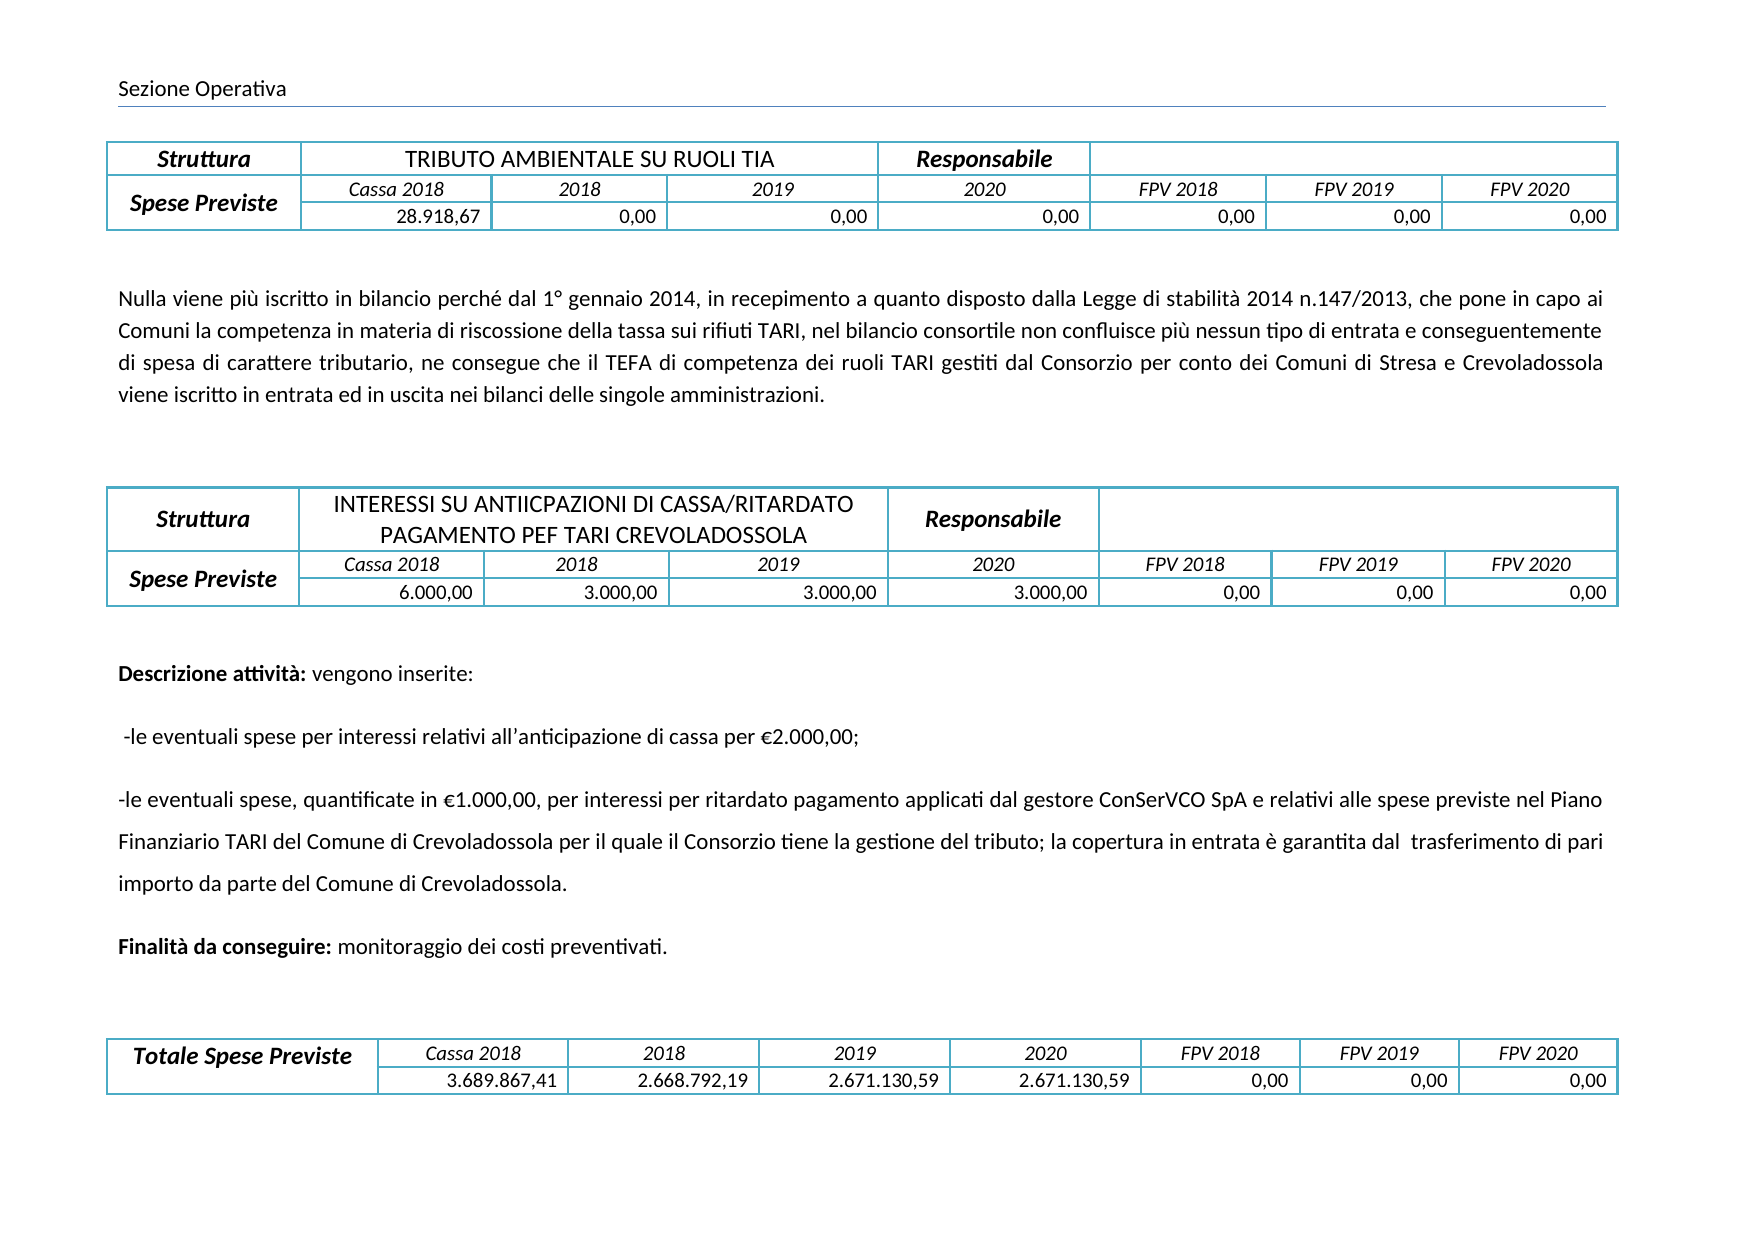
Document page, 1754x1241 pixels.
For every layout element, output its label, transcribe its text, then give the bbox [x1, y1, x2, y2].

table_cell 2.668.792,19 [569, 1068, 758, 1093]
table_cell 2018 [493, 176, 666, 201]
table_cell 0,00 [493, 203, 666, 229]
table_cell 3.000,00 [670, 579, 887, 604]
table_cell Spese Previste [108, 176, 300, 229]
table_header [1091, 143, 1616, 174]
table_cell Cassa 2018 [302, 176, 490, 201]
table_cell 2020 [879, 176, 1089, 201]
table_header TRIBUTO AMBIENTALE SU RUOLI TIA [302, 143, 877, 174]
table_cell FPV 2019 [1267, 176, 1441, 201]
table_header FPV 2019 [1301, 1040, 1458, 1066]
table_cell 0,00 [879, 203, 1089, 229]
table_header Struttura [108, 489, 298, 549]
table_cell 28.918,67 [302, 203, 490, 229]
table_header Responsabile [889, 489, 1098, 549]
table_header FPV 2020 [1460, 1040, 1616, 1066]
table_header Totale Spese Previste [108, 1040, 377, 1093]
table_header 2018 [569, 1040, 758, 1066]
table_header 2019 [760, 1040, 949, 1066]
table_cell 0,00 [1460, 1068, 1616, 1093]
table_header [1100, 489, 1616, 549]
table_cell FPV 2019 [1273, 552, 1444, 577]
table_header FPV 2018 [1142, 1040, 1299, 1066]
text Finalità da conseguire: monitoraggio dei costi preventivati. [118, 932, 1606, 960]
table_cell FPV 2020 [1443, 176, 1616, 201]
table_cell 0,00 [1142, 1068, 1299, 1093]
table_cell 0,00 [1446, 579, 1616, 604]
text Descrizione attività: vengono inserite: [118, 659, 1606, 688]
text -le eventuali spese, quantificate in €1.000,00, per interessi per ritardato pagamento applicati dal gestore ConSerVCO SpA e relativi alle spese previste nel Piano Finanziario TARI del Comune di Crevoladossola per il quale il Consorzio tiene la gestione del tributo; la copertura in entrata è garantita dal trasferimento di pari importo da parte del Comune di Crevoladossola. [118, 785, 1606, 897]
table_cell 2019 [670, 552, 887, 577]
table_header Responsabile [879, 143, 1089, 174]
table_cell 2019 [668, 176, 877, 201]
table_cell Spese Previste [108, 552, 298, 604]
table_cell 2.671.130,59 [951, 1068, 1140, 1093]
table_cell 0,00 [1267, 203, 1441, 229]
table_cell 2020 [889, 552, 1098, 577]
table_cell FPV 2020 [1446, 552, 1616, 577]
table_header Cassa 2018 [379, 1040, 567, 1066]
table_cell Cassa 2018 [300, 552, 483, 577]
table_cell 6.000,00 [300, 579, 483, 604]
table_cell 0,00 [1443, 203, 1616, 229]
table_cell 2018 [485, 552, 668, 577]
table_cell 0,00 [668, 203, 877, 229]
text -le eventuali spese per interessi relativi all’anticipazione di cassa per €2.000,00; [118, 722, 1606, 750]
table_header INTERESSI SU ANTIICPAZIONI DI CASSA/RITARDATO PAGAMENTO PEF TARI CREVOLADOSSOLA [300, 489, 887, 549]
table_header Struttura [108, 143, 300, 174]
table_cell FPV 2018 [1100, 552, 1270, 577]
table_cell FPV 2018 [1091, 176, 1265, 201]
table_cell 3.689.867,41 [379, 1068, 567, 1093]
table_cell 3.000,00 [889, 579, 1098, 604]
table_cell 0,00 [1100, 579, 1270, 604]
table_cell 0,00 [1091, 203, 1265, 229]
table_cell 2.671.130,59 [760, 1068, 949, 1093]
table_cell 3.000,00 [485, 579, 668, 604]
table_cell 0,00 [1301, 1068, 1458, 1093]
table_header 2020 [951, 1040, 1140, 1066]
table_cell 0,00 [1273, 579, 1444, 604]
text Nulla viene più iscritto in bilancio perché dal 1° gennaio 2014, in recepimento a quanto disposto dalla Legge di stabilità 2014 n.147/2013, che pone in capo ai Comuni la competenza in materia di riscossione della tassa sui rifiuti TARI, nel bilancio consortile non confluisce più nessun tipo di entrata e conseguentemente di spesa di carattere tributario, ne consegue che il TEFA di competenza dei ruoli TARI gestiti dal Consorzio per conto dei Comuni di Stresa e Crevoladossola viene iscritto in entrata ed in uscita nei bilanci delle singole amministrazioni. [118, 284, 1606, 408]
